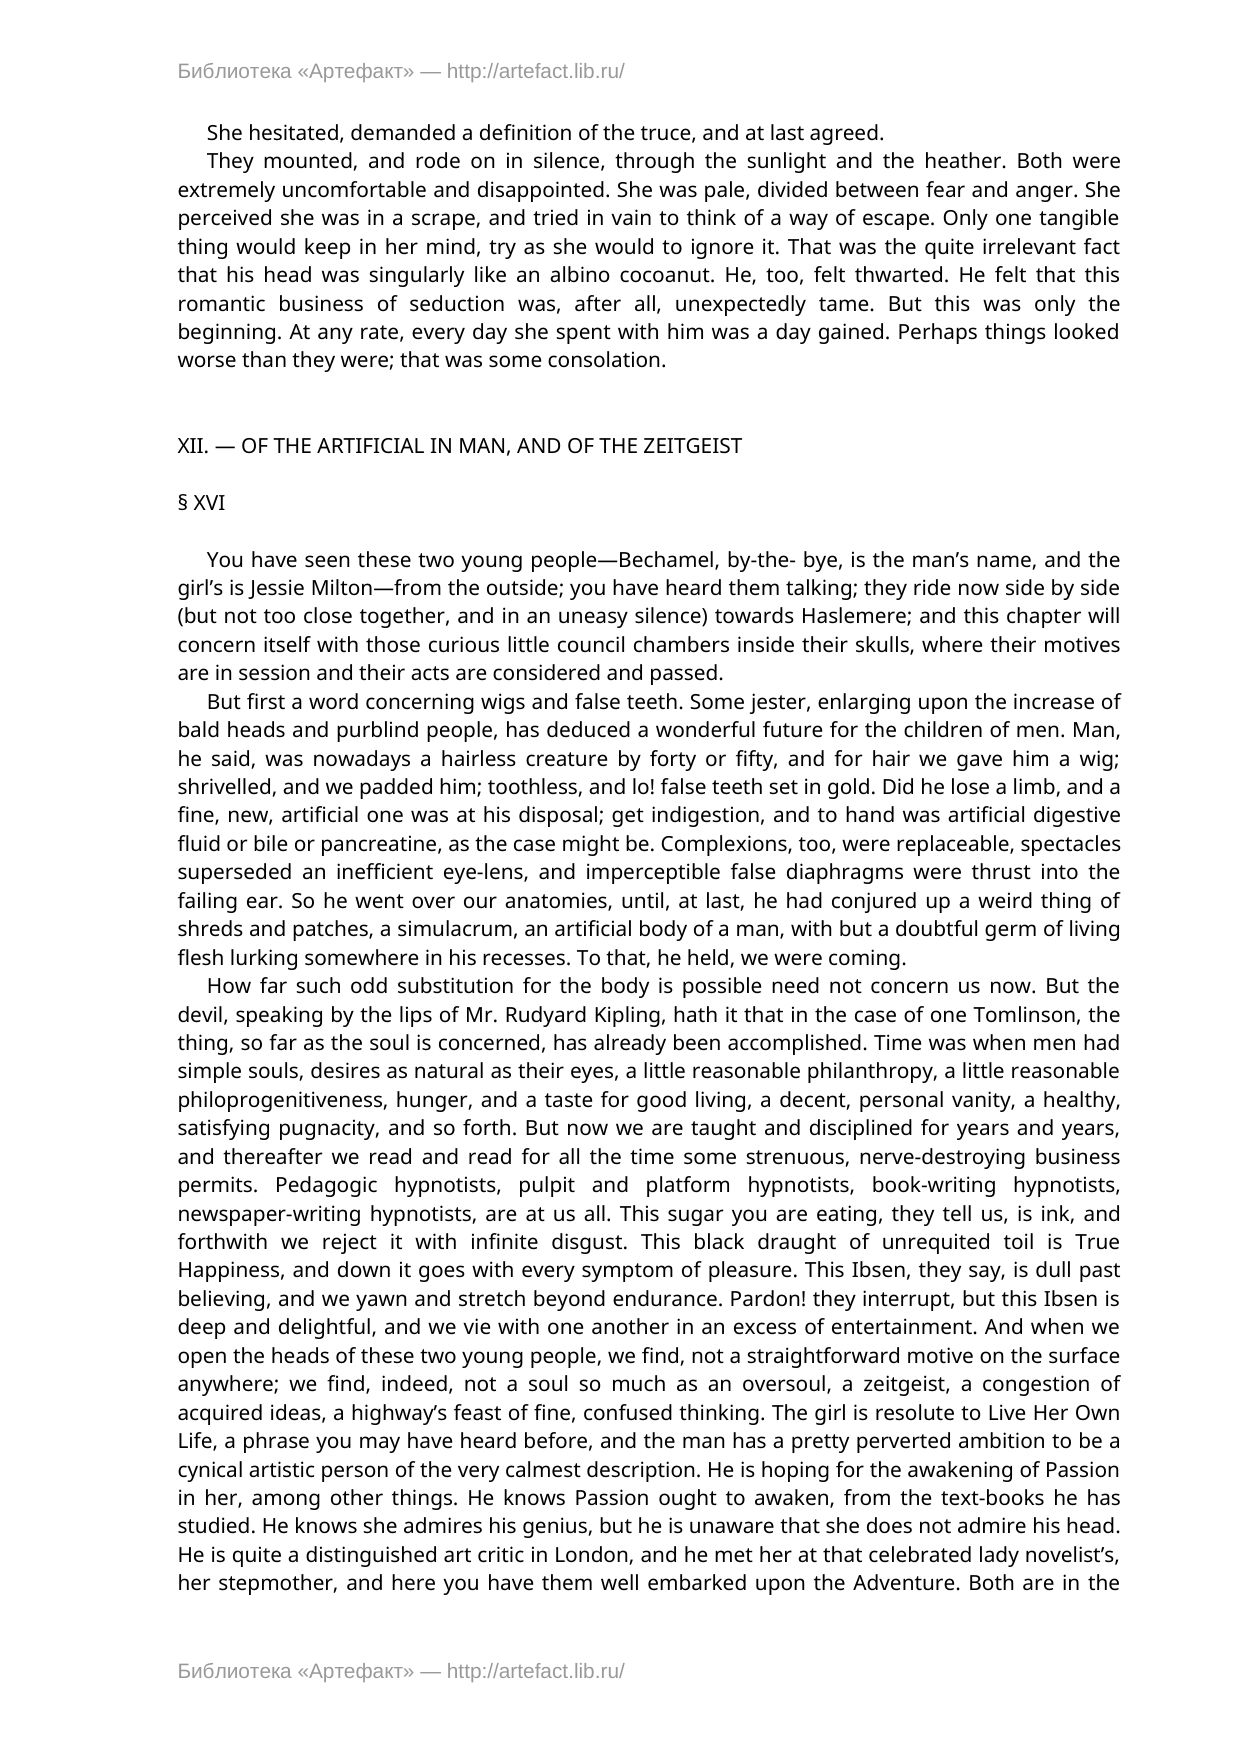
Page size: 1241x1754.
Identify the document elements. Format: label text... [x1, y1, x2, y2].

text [177, 971, 1122, 1597]
text But first a word concerning wigs and false teeth. Some jester, enlarging upon the increase of bald heads and purblind people, has deduced a wonderful future for the children of men. Man, he said, was nowadays a hairless creature by forty or fifty, and for hair we gave him a wig; shrivelled, and we padded him; toothless, and lo! false teeth set in gold. Did he lose a limb, and a fine, new, artificial one was at his disposal; get indigestion, and to hand was artificial digestive fluid or bile or pancreatine, as the case might be. Complexions, too, were replaceable, spectacles superseded an inefficient eye-lens, and imperceptible false diaphragms were thrust into the failing ear. So he went over our anatomies, until, at last, he had conjured up a weird thing of shreds and patches, a simulacrum, an artificial body of a man, with but a doubtful germ of living flesh lurking somewhere in his recesses. To that, he held, we were coming. [177, 687, 1122, 971]
text You have seen these two young people—Bechamel, by-the- bye, is the man’s name, and the girl’s is Jessie Milton—from the outside; you have heard them talking; they ride now side by side (but not too close together, and in an uneasy silence) towards Haslemere; and this chapter will concern itself with those curious little council chambers inside their skulls, where their motives are in session and their acts are considered and passed. [177, 545, 1122, 687]
text They mounted, and rode on in silence, through the sunlight and the heather. Both were extremely uncomfortable and disappointed. She was pale, divided between fear and anger. She perceived she was in a scrape, and tried in vain to think of a way of escape. Only one tangible thing would keep in her mind, try as she would to ignore it. That was the quite irrelevant fact that his head was singularly like an albino cocoanut. He, too, felt thwarted. He felt that this romantic business of seduction was, after all, unexpectedly tame. But this was only the beginning. At any rate, every day she spent with him was a day gained. Perhaps things looked worse than they were; that was some consolation. [177, 147, 1122, 374]
text She hesitated, demanded a definition of the truce, and at last agreed. [177, 118, 1122, 147]
subtitle § XVI [177, 488, 1122, 516]
subtitle XII. — OF THE ARTIFICIAL IN MAN, AND OF THE ZEITGEIST [177, 431, 1122, 459]
